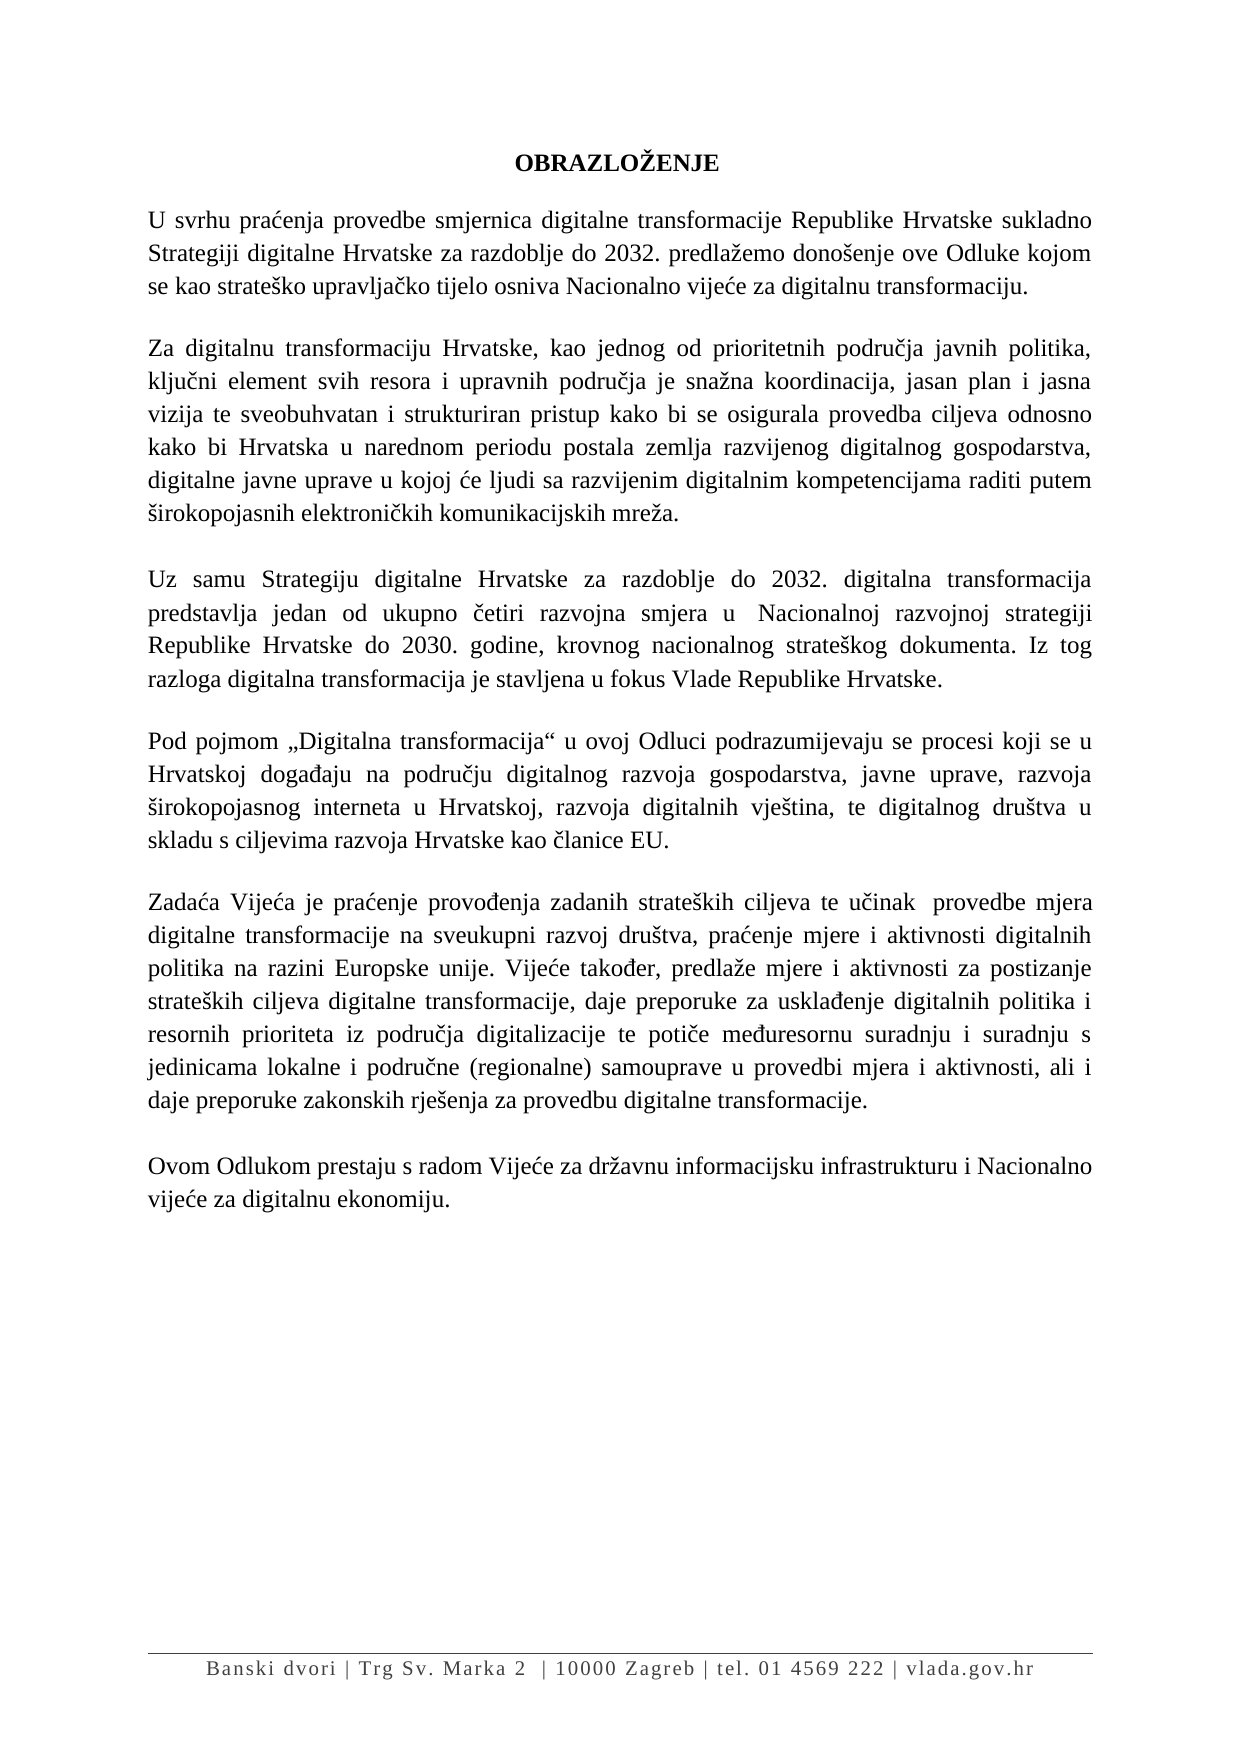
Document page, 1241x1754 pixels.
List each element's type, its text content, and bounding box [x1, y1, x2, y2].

text Zadaća Vijeća je praćenje provođenja zadanih strateških ciljeva te učinak provedbe mjera digitalne transformacije na sveukupni razvoj društva, praćenje mjere i aktivnosti digitalnih politika na razini Europske unije. Vijeće također, predlaže mjere i aktivnosti za postizanje strateških ciljeva digitalne transformacije, daje preporuke za usklađenje digitalnih politika i resornih prioriteta iz područja digitalizacije te potiče međuresornu suradnju i suradnju s jedinicama lokalne i područne (regionalne) samouprave u provedbi mjera i aktivnosti, ali i daje preporuke zakonskih rješenja za provedbu digitalne transformacije. [148, 887, 1093, 1114]
text Pod pojmom „Digitalna transformacija“ u ovoj Odluci podrazumijevaju se procesi koji se u Hrvatskoj događaju na području digitalnog razvoja gospodarstva, javne uprave, razvoja širokopojasnog interneta u Hrvatskoj, razvoja digitalnih vještina, te digitalnog društva u skladu s ciljevima razvoja Hrvatske kao članice EU. [148, 726, 1093, 854]
text OBRAZLOŽENJE [148, 148, 1093, 176]
text U svrhu praćenja provedbe smjernica digitalne transformacije Republike Hrvatske sukladno Strategiji digitalne Hrvatske za razdoblje do 2032. predlažemo donošenje ove Odluke kojom se kao strateško upravljačko tijelo osniva Nacionalno vijeće za digitalnu transformaciju. [148, 205, 1093, 300]
text Uz samu Strategiju digitalne Hrvatske za razdoblje do 2032. digitalna transformacija predstavlja jedan od ukupno četiri razvojna smjera u Nacionalnoj razvojnoj strategiji Republike Hrvatske do 2030. godine, krovnog nacionalnog strateškog dokumenta. Iz tog razloga digitalna transformacija je stavljena u fokus Vlade Republike Hrvatske. [148, 564, 1093, 692]
text Za digitalnu transformaciju Hrvatske, kao jednog od prioritetnih područja javnih politika, ključni element svih resora i upravnih područja je snažna koordinacija, jasan plan i jasna vizija te sveobuhvatan i strukturiran pristup kako bi se osigurala provedba ciljeva odnosno kako bi Hrvatska u narednom periodu postala zemlja razvijenog digitalnog gospodarstva, digitalne javne uprave u kojoj će ljudi sa razvijenim digitalnim kompetencijama raditi putem širokopojasnih elektroničkih komunikacijskih mreža. [148, 333, 1093, 527]
text Ovom Odlukom prestaju s radom Vijeće za državnu informacijsku infrastrukturu i Nacionalno vijeće za digitalnu ekonomiju. [148, 1151, 1093, 1213]
